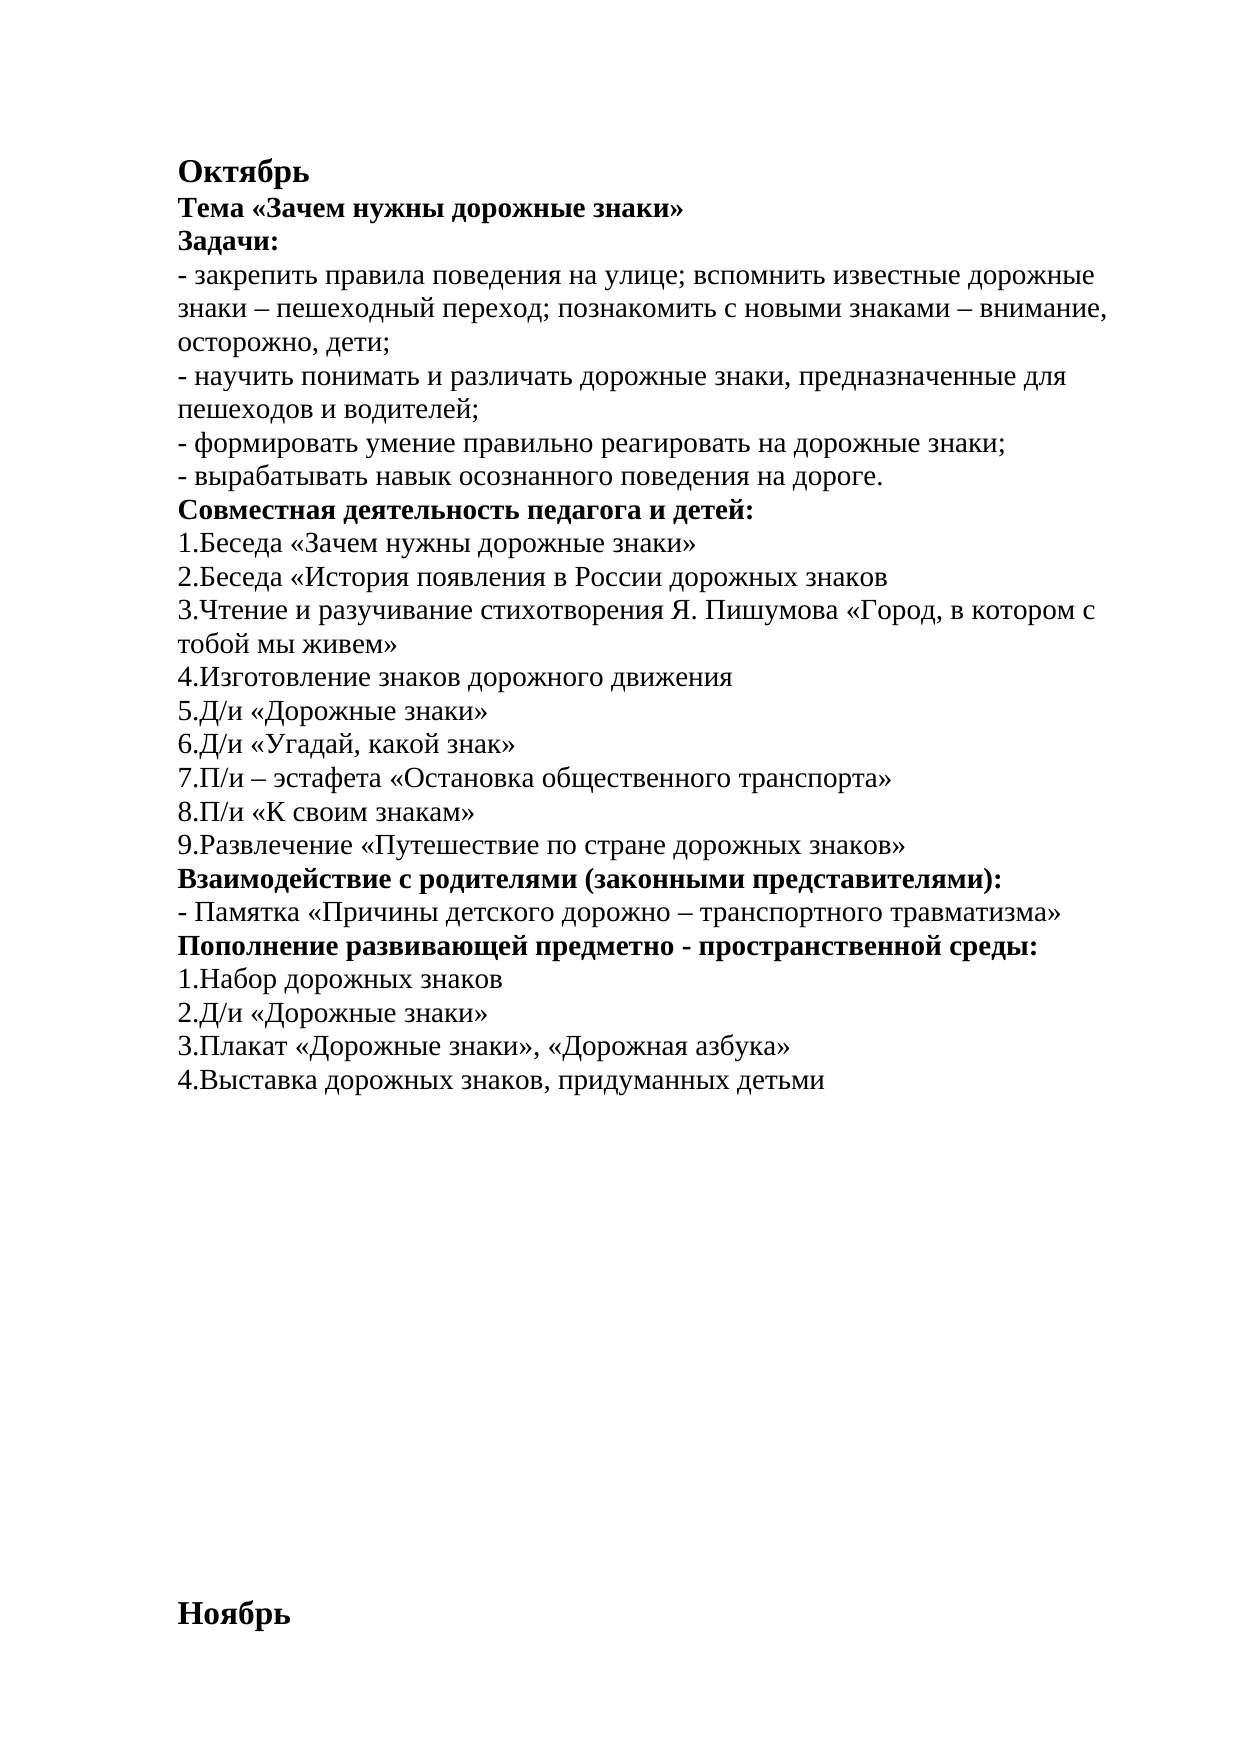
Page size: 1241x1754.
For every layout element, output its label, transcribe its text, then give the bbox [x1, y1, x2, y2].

text Октябрь Тема «Зачем нужны дорожные знаки» Задачи: - закрепить правила поведения на улице; вспомнить известные дорожные знаки – пешеходный переход; познакомить с новыми знаками – внимание, осторожно, дети; - научить понимать и различать дорожные знаки, предназначенные для пешеходов и водителей; - формировать умение правильно реагировать на дорожные знаки; - вырабатывать навык осознанного поведения на дороге. Совместная деятельность педагога и детей: 1.Беседа «Зачем нужны дорожные знаки» 2.Беседа «История появления в России дорожных знаков 3.Чтение и разучивание стихотворения Я. Пишумова «Город, в котором с тобой мы живем» 4.Изготовление знаков дорожного движения 5.Д/и «Дорожные знаки» 6.Д/и «Угадай, какой знак» 7.П/и – эстафета «Остановка общественного транспорта» 8.П/и «К своим знакам» 9.Развлечение «Путешествие по стране дорожных знаков» Взаимодействие с родителями (законными представителями): - Памятка «Причины детского дорожно – транспортного травматизма» Пополнение развивающей предметно - пространственной среды: 1.Набор дорожных знаков 2.Д/и «Дорожные знаки» 3.Плакат «Дорожные знаки», «Дорожная азбука» 4.Выставка дорожных знаков, придуманных детьми [177, 118, 1152, 1124]
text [177, 1560, 1152, 1632]
